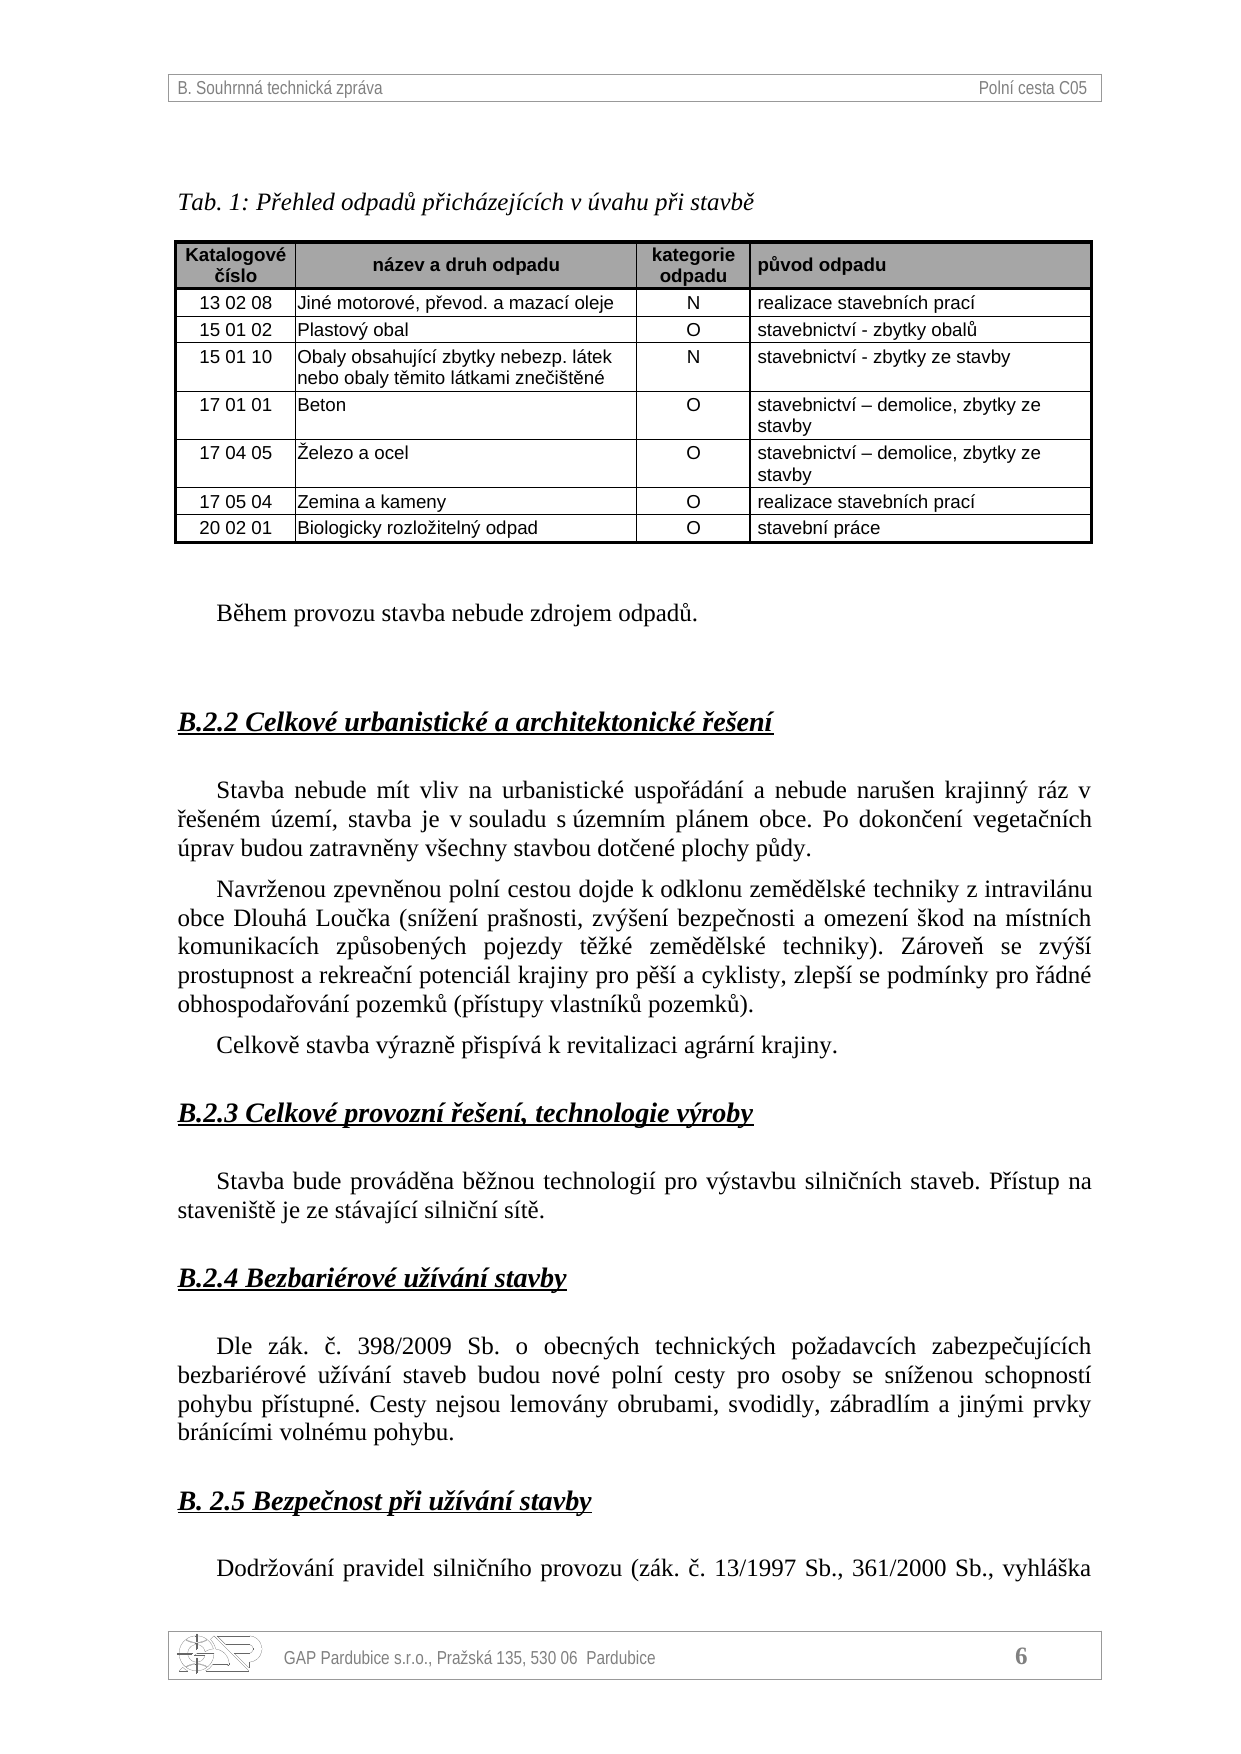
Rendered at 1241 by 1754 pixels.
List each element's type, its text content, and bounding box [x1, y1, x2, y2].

table_header název a druh odpadu [296, 244, 636, 287]
text B.2.4 Bezbariérové užívání stavby [177, 1261, 1092, 1294]
table_cell stavebnictví - zbytky ze stavby [751, 343, 1090, 391]
text Stavba nebude mít vliv na urbanistické uspořádání a nebude narušen krajinný ráz v řešeném území, stavba je v souladu s územním plánem obce. Po dokončení vegetačních úprav budou zatravněny všechny stavbou dotčené plochy půdy. [177, 775, 1092, 861]
text B.2.2 Celkové urbanistické a architektonické řešení [177, 705, 1092, 738]
table_cell O [637, 317, 749, 342]
table_cell N [637, 290, 749, 316]
table_cell Biologicky rozložitelný odpad [296, 515, 636, 541]
table_header původ odpadu [751, 244, 1090, 287]
text Stavba bude prováděna běžnou technologií pro výstavbu silničních staveb. Přístup na staveniště je ze stávající silniční sítě. [177, 1166, 1092, 1224]
text Dle zák. č. 398/2009 Sb. o obecných technických požadavcích zabezpečujících bezbariérové užívání staveb budou nové polní cesty pro osoby se sníženou schopností pohybu přístupné. Cesty nejsou lemovány obrubami, svodidly, zábradlím a jinými prvky bránícími volnému pohybu. [177, 1331, 1092, 1446]
table_cell O [637, 515, 749, 541]
text Tab. 1: Přehled odpadů přicházejících v úvahu při stavbě [177, 187, 1092, 215]
table_header Katalogové číslo [177, 244, 295, 287]
text Během provozu stavba nebude zdrojem odpadů. [177, 598, 1092, 626]
table_cell O [637, 488, 749, 514]
table_cell 15 01 10 [177, 343, 295, 391]
table_cell stavební práce [751, 515, 1090, 541]
table_cell 17 01 01 [177, 392, 295, 439]
table_cell stavebnictví – demolice, zbytky ze stavby [751, 392, 1090, 439]
table_header kategorie odpadu [637, 244, 749, 287]
table_cell Plastový obal [296, 317, 636, 342]
table_cell O [637, 440, 749, 487]
table_cell 17 04 05 [177, 440, 295, 487]
table_cell Železo a ocel [296, 440, 636, 487]
table_cell 15 01 02 [177, 317, 295, 342]
table_cell realizace stavebních prací [751, 488, 1090, 514]
text Celkově stavba výrazně přispívá k revitalizaci agrární krajiny. [177, 1030, 1092, 1059]
table_cell Zemina a kameny [296, 488, 636, 514]
table_cell N [637, 343, 749, 391]
text B.2.3 Celkové provozní řešení, technologie výroby [177, 1096, 1092, 1129]
table_cell Jiné motorové, převod. a mazací oleje [296, 290, 636, 316]
table_cell 20 02 01 [177, 515, 295, 541]
table_cell stavebnictví - zbytky obalů [751, 317, 1090, 342]
table_cell stavebnictví – demolice, zbytky ze stavby [751, 440, 1090, 487]
table_cell Beton [296, 392, 636, 439]
table_cell Obaly obsahující zbytky nebezp. látek nebo obaly těmito látkami znečištěné [296, 343, 636, 391]
text B. 2.5 Bezpečnost při užívání stavby [177, 1484, 1092, 1516]
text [177, 1553, 1092, 1582]
table_cell 17 05 04 [177, 488, 295, 514]
table_cell realizace stavebních prací [751, 290, 1090, 316]
table_cell 13 02 08 [177, 290, 295, 316]
text Navrženou zpevněnou polní cestou dojde k odklonu zemědělské techniky z intravilánu obce Dlouhá Loučka (snížení prašnosti, zvýšení bezpečnosti a omezení škod na místních komunikacích způsobených pojezdy těžké zemědělské techniky). Zároveň se zvýší prostupnost a rekreační potenciál krajiny pro pěší a cyklisty, zlepší se podmínky pro řádné obhospodařování pozemků (přístupy vlastníků pozemků). [177, 874, 1092, 1018]
table_cell O [637, 392, 749, 439]
